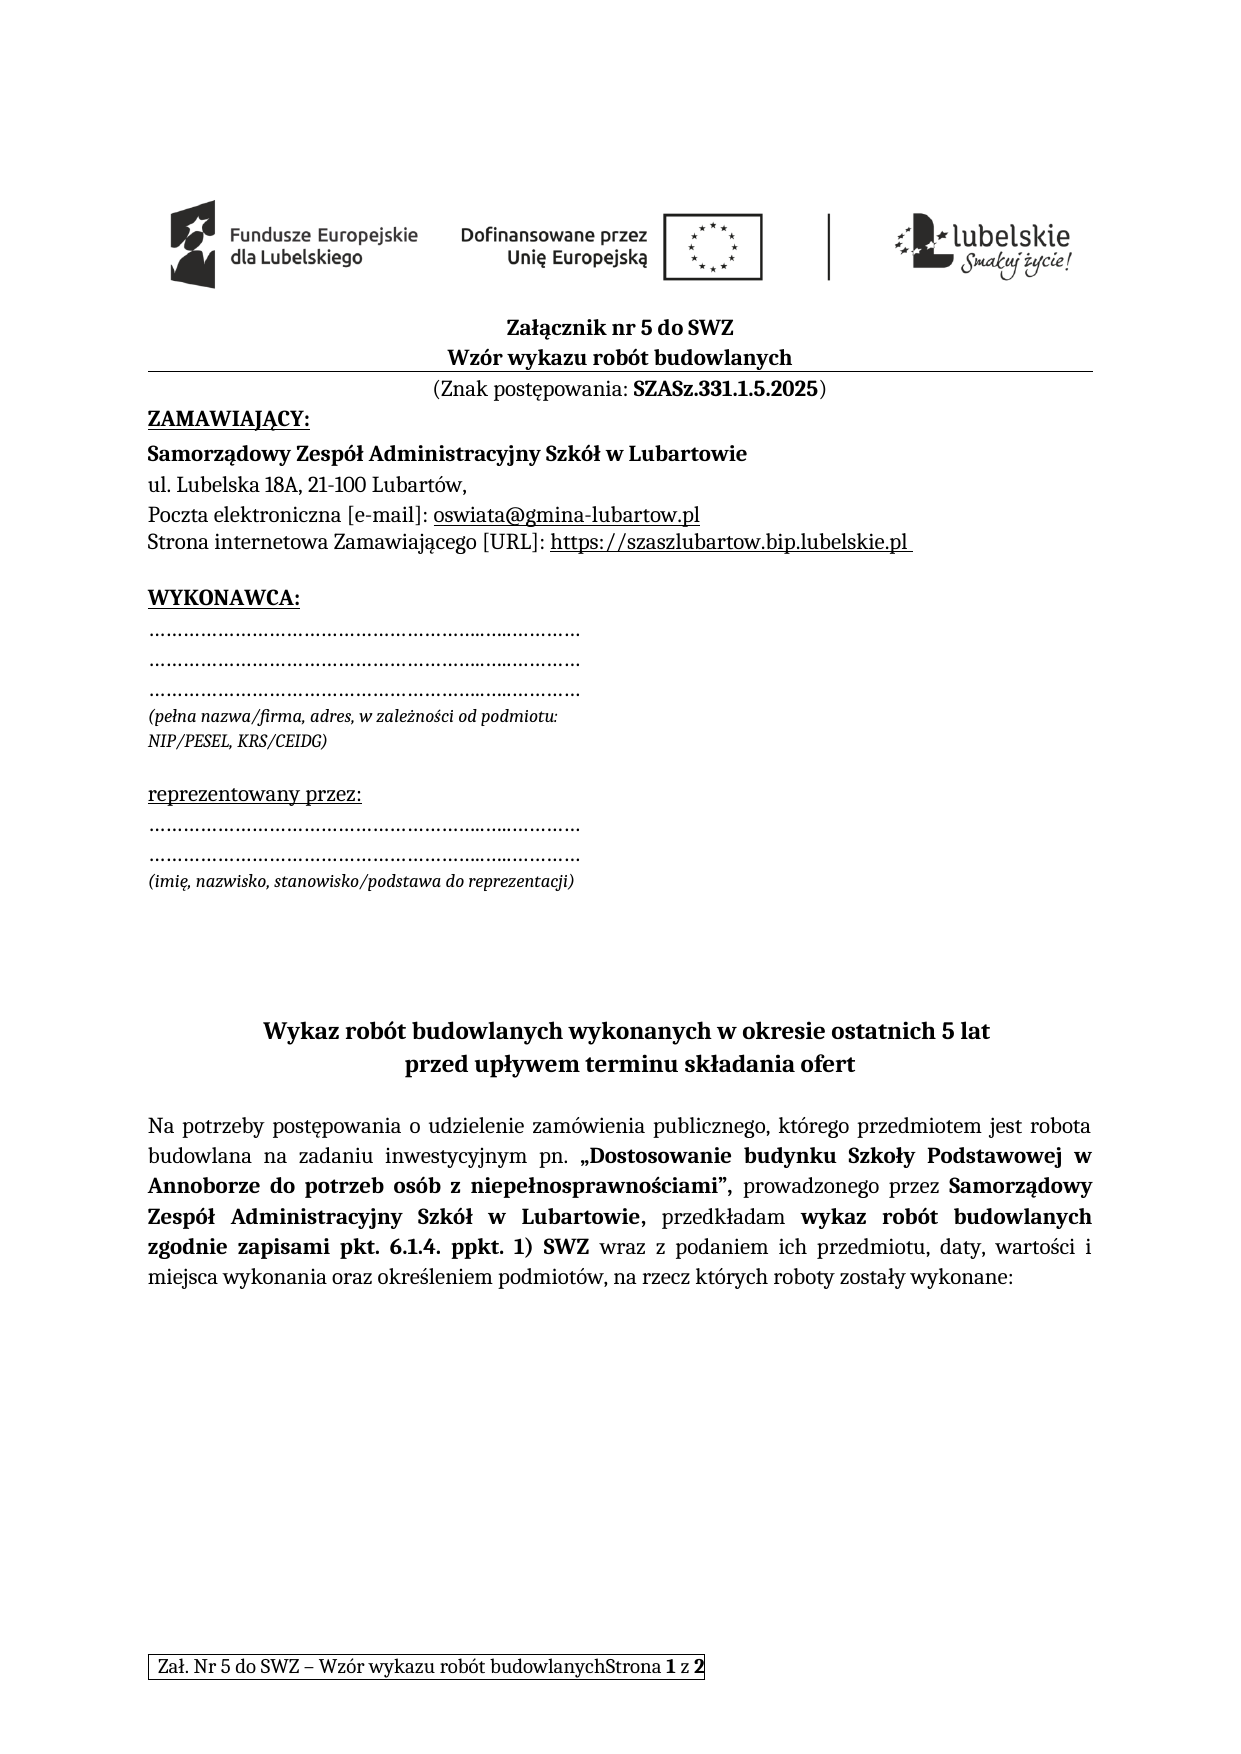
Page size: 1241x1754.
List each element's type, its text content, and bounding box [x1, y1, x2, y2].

text …………………………………………………..…..………… [148, 676, 651, 702]
text Strona internetowa Zamawiającego [URL]: https://szaszlubartow.bip.lubelskie.pl [148, 528, 1093, 555]
text Wzór wykazu robót budowlanych [148, 345, 1093, 371]
text Samorządowy Zespół Administracyjny Szkół w Lubartowie [148, 441, 1093, 467]
text …………………………………………………..…..………… [148, 811, 651, 837]
text …………………………………………………..…..………… [148, 841, 651, 867]
text ZAMAWIAJĄCY: [148, 406, 1093, 432]
text Na potrzeby postępowania o udzielenie zamówienia publicznego, którego przedmiotem jest robota budowlana na zadaniu inwestycyjnym pn. „Dostosowanie budynku Szkoły Podstawowej w Annoborze do potrzeb osób z niepełnosprawnościami”, prowadzonego przez Samorządowy Zespół Administracyjny Szkół w Lubartowie, przedkładam wykaz robót budowlanych zgodnie zapisami pkt. 6.1.4. ppkt. 1) SWZ wraz z podaniem ich przedmiotu, daty, wartości i miejsca wykonania oraz określeniem podmiotów, na rzecz których roboty zostały wykonane: [148, 1113, 1093, 1290]
text …………………………………………………..…..………… [148, 615, 651, 642]
text (imię, nazwisko, stanowisko/podstawa do reprezentacji) [148, 871, 1093, 892]
text reprezentowany przez: [148, 780, 1093, 807]
picture [147, 177, 1093, 311]
text ul. Lubelska 18A, 21-100 Lubartów, [148, 471, 697, 498]
text Załącznik nr 5 do SWZ [148, 314, 1093, 341]
text Wykaz robót budowlanych wykonanych w okresie ostatnich 5 lat przed upływem terminu składania ofert [166, 1017, 1093, 1078]
text Poczta elektroniczna [e-mail]: oswiata@gmina-lubartow.pl [148, 502, 1093, 528]
text (Znak postępowania: SZASz.331.1.5.2025) [166, 376, 1093, 402]
text WYKONAWCA: [148, 585, 1093, 611]
text (pełna nazwa/firma, adres, w zależności od podmiotu: NIP/PESEL, KRS/CEIDG) [148, 706, 621, 752]
text …………………………………………………..…..………… [148, 646, 651, 672]
